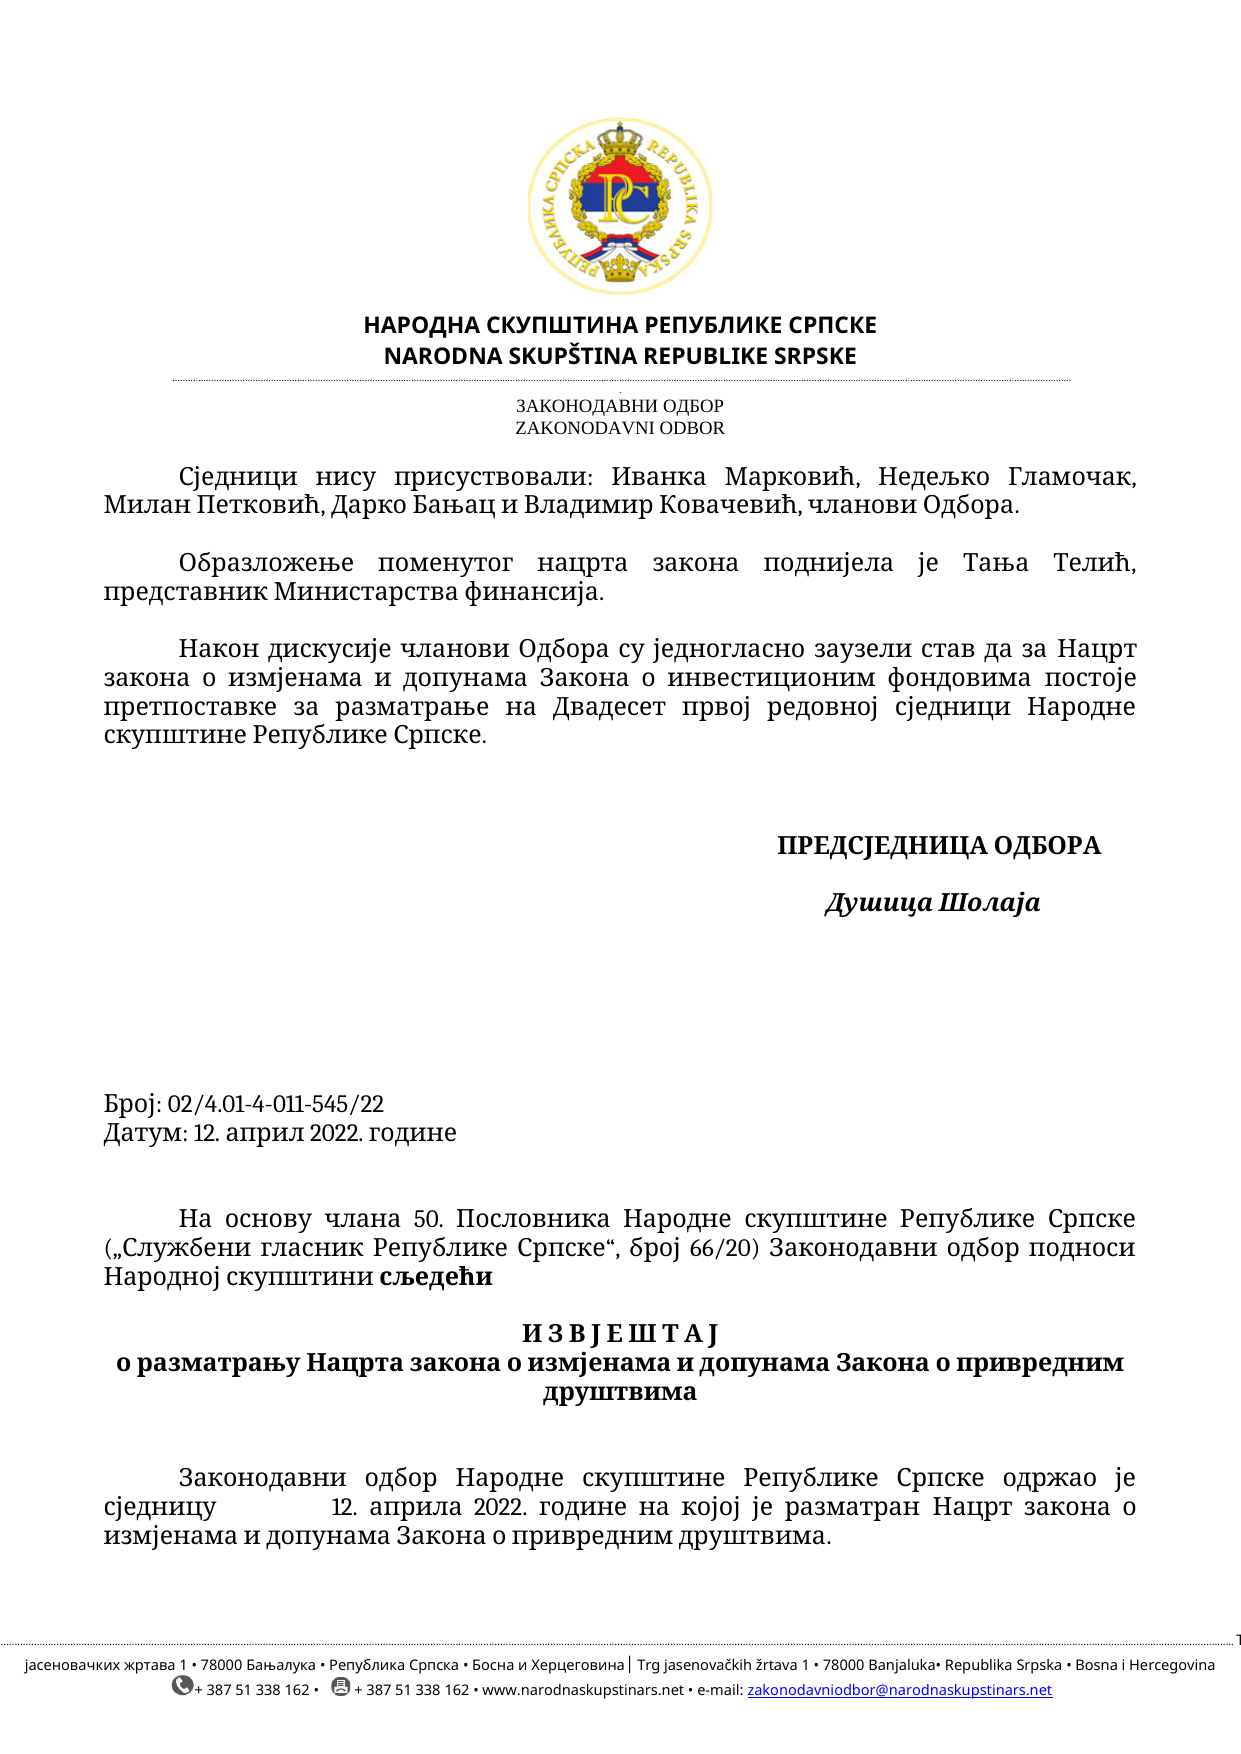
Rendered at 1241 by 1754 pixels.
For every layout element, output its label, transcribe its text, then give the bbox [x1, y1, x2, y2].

text Законодавни одбор Народне скупштине Републике Српске одржао је сједницу 12. априла 2022. године на којој је разматран Нацрт закона о измјенама и допунама Закона о привредним друштвима. [103, 1464, 1137, 1550]
text Душица Шолаја [103, 889, 1137, 918]
text ПРЕДСЈЕДНИЦА ОДБОРА [103, 832, 1137, 860]
text Након дискусије чланови Одбора су једногласно заузели став да за Нацрт закона о измјенама и допунама Закона о инвестиционим фондовима постоје претпоставке за разматрање на Двадесет првој редовној сједници Народне скупштине Републике Српске. [103, 635, 1137, 750]
text Број: 02/4.01-4-011-545/22 [103, 1090, 1137, 1119]
text И З В Ј Е Ш Т А Ј [103, 1320, 1137, 1349]
text о разматрању Нацрта закона о измјенама и допунама Закона о привредним друштвима [103, 1349, 1137, 1407]
text Сједници нису присуствовали: Иванка Марковић, Недељко Гламочак, Милан Петковић, Дарко Бањац и Владимир Ковачевић, чланови Одбора. [103, 462, 1137, 520]
text На основу члана 50. Пословника Народне скупштине Републике Српске („Службени гласник Републике Српске“, број 66/20) Законодавни одбор подноси Народној скупштини сљедећи [103, 1205, 1137, 1292]
text Датум: 12. април 2022. године [103, 1119, 1137, 1148]
text Образложење поменутог нацрта закона поднијела је Тања Телић, представник Министарства финансија. [103, 549, 1137, 606]
